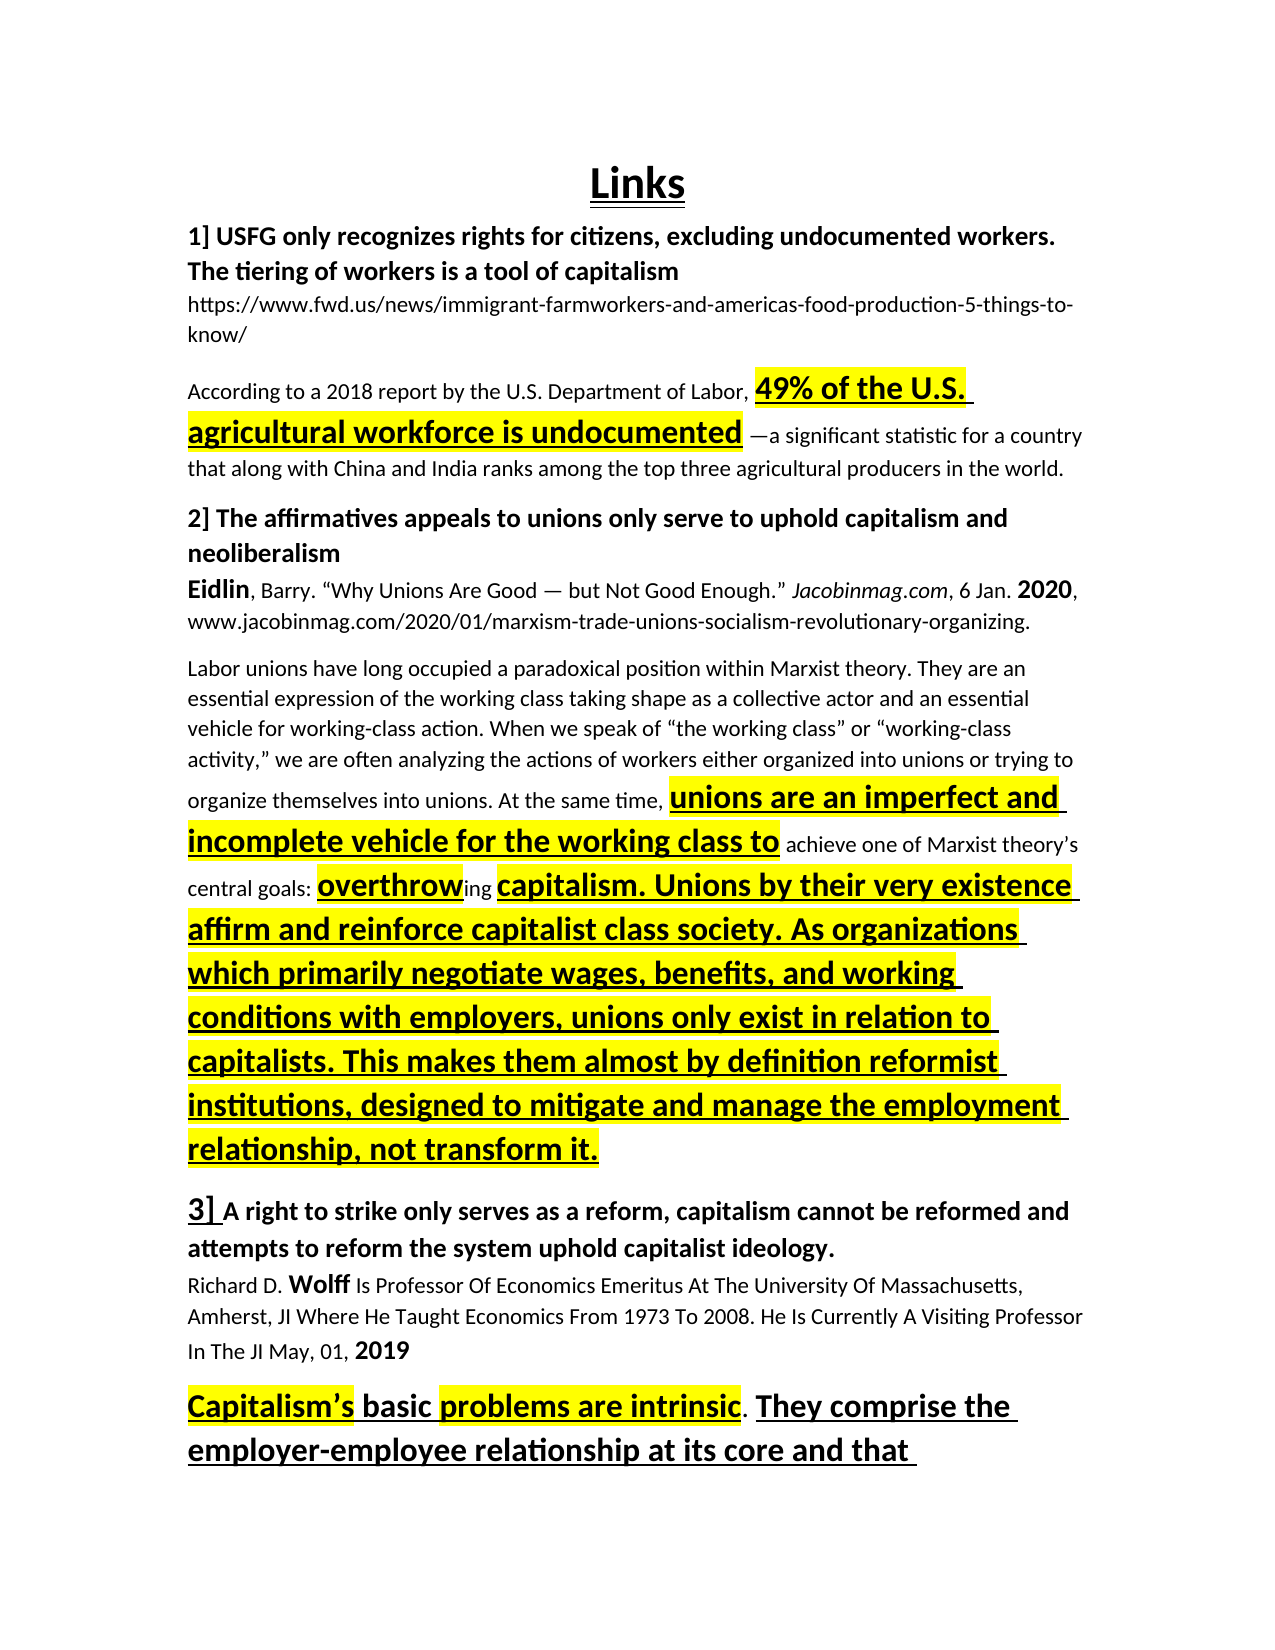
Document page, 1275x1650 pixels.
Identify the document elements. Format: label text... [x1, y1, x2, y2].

text Eidlin, Barry. “Why Unions Are Good — but Not Good Enough.” Jacobinmag.com, 6 Jan. 2020, www.jacobinmag.com/2020/01/marxism-trade-unions-socialism-revolutionary-organizing. [187, 572, 1087, 635]
subtitle 3] A right to strike only serves as a reform, capitalism cannot be reformed and attempts to reform the system uphold capitalist ideology. [187, 1188, 1087, 1264]
subtitle Links [187, 154, 1087, 210]
text Labor unions have long occupied a paradoxical position within Marxist theory. They are an essential expression of the working class taking shape as a collective actor and an essential vehicle for working-class action. When we speak of “the working class” or “working-class activity,” we are often analyzing the actions of workers either organized into unions or trying to organize themselves into unions. At the same time, unions are an imperfect and incomplete vehicle for the working class to achieve one of Marxist theory’s central goals: overthrowing capitalism. Unions by their very existence affirm and reinforce capitalist class society. As organizations which primarily negotiate wages, benefits, and working conditions with employers, unions only exist in relation to capitalists. This makes them almost by definition reformist institutions, designed to mitigate and manage the employment relationship, not transform it. [187, 654, 1087, 1168]
text https://www.fwd.us/news/immigrant-farmworkers-and-americas-food-production-5-things-to-know/ [187, 290, 1087, 348]
subtitle 2] The affirmatives appeals to unions only serve to uphold capitalism and neoliberalism [187, 501, 1087, 569]
text According to a 2018 report by the U.S. Department of Labor, 49% of the U.S. agricultural workforce is undocumented —a significant statistic for a country that along with China and India ranks among the top three agricultural producers in the world. [187, 367, 1087, 482]
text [187, 1385, 1087, 1470]
subtitle 1] USFG only recognizes rights for citizens, excluding undocumented workers. The tiering of workers is a tool of capitalism [187, 219, 1087, 287]
text Richard D. Wolff Is Professor Of Economics Emeritus At The University Of Massachusetts, Amherst, JI Where He Taught Economics From 1973 To 2008. He Is Currently A Visiting Professor In The JI May, 01, 2019 [187, 1267, 1087, 1366]
